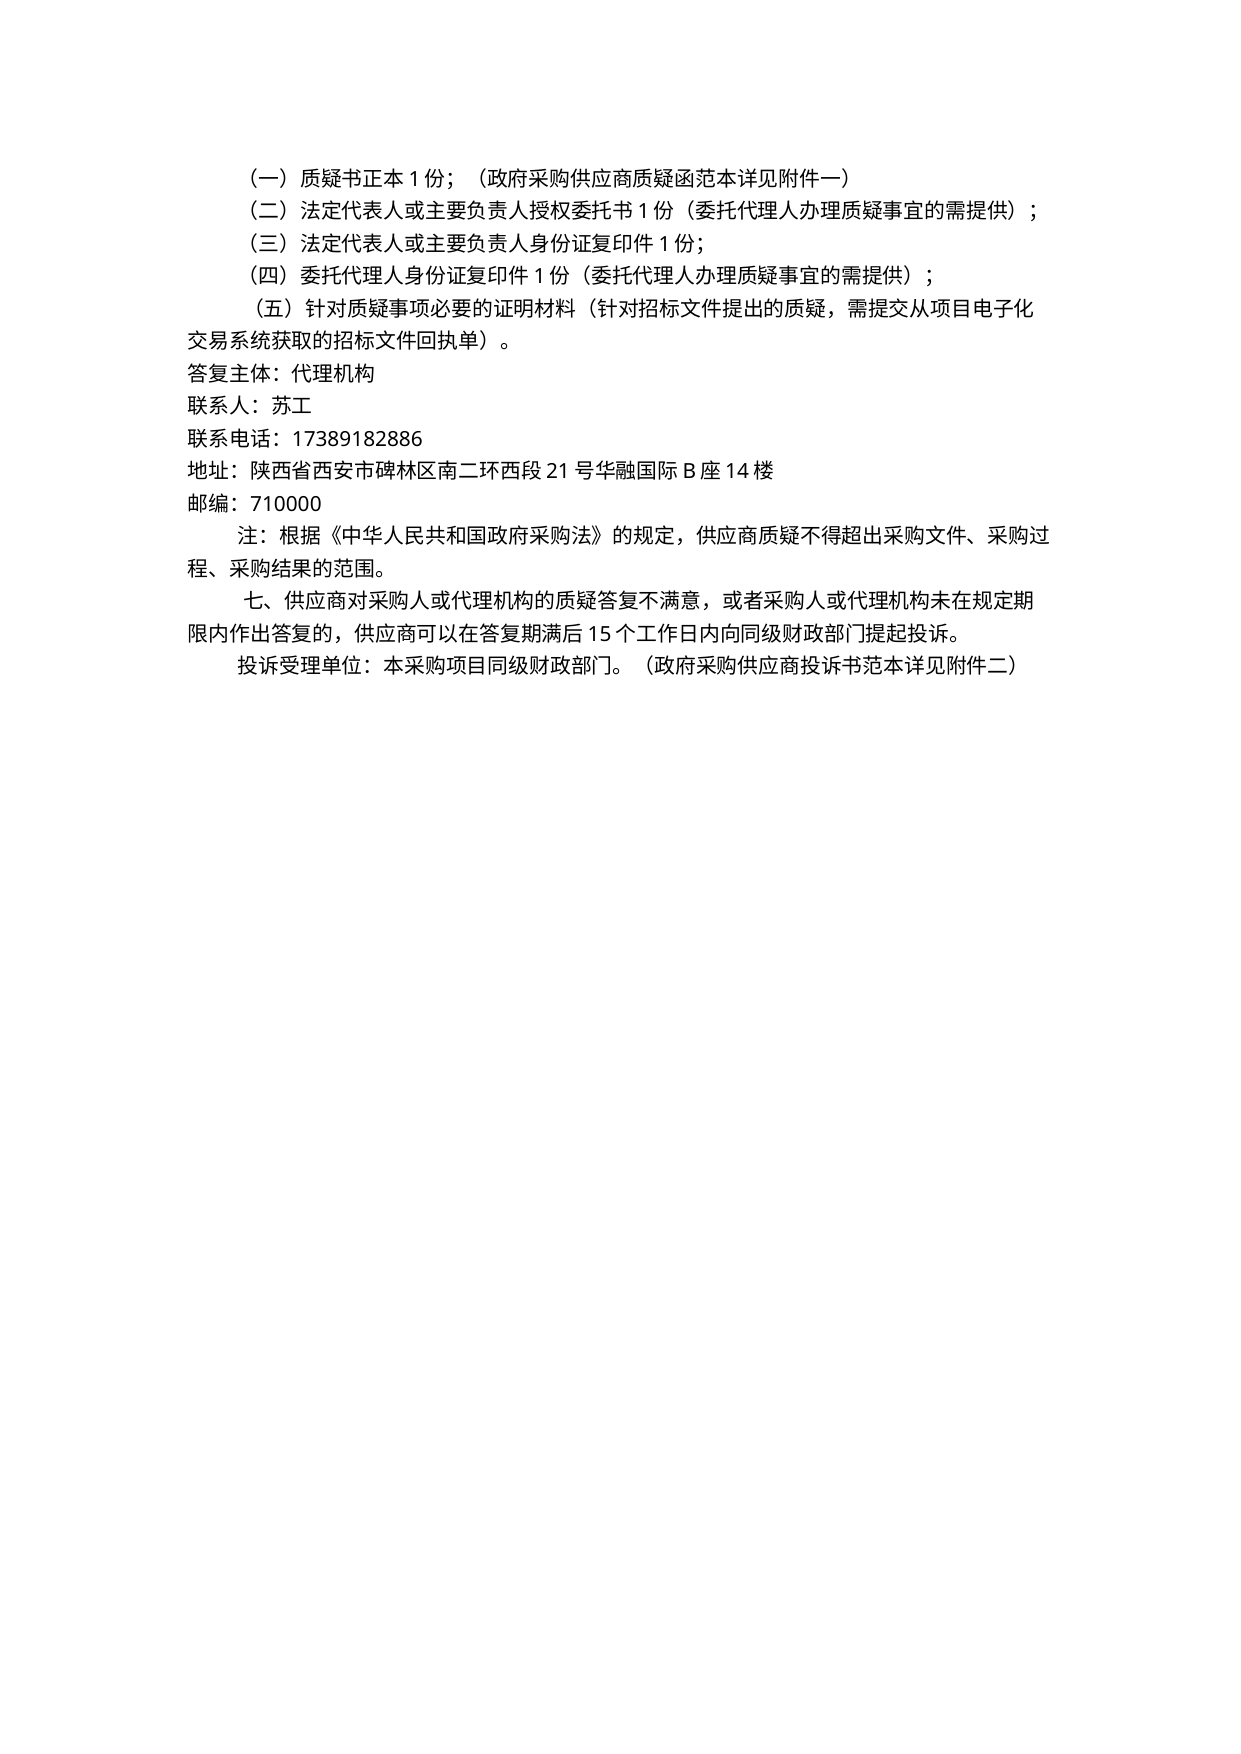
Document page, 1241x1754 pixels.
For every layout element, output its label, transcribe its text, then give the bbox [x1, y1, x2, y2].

text （五）针对质疑事项必要的证明材料（针对招标文件提出的质疑，需提交从项目电子化交易系统获取的招标文件回执单）。 [187, 292, 1053, 357]
text 注：根据《中华人民共和国政府采购法》的规定，供应商质疑不得超出采购文件、采购过程、采购结果的范围。 [187, 519, 1053, 584]
text 地址：陕西省西安市碑林区南二环西段21号华融国际B座14楼 [187, 454, 1053, 487]
text 邮编：710000 [187, 487, 1053, 519]
text 七、供应商对采购人或代理机构的质疑答复不满意，或者采购人或代理机构未在规定期限内作出答复的，供应商可以在答复期满后15个工作日内向同级财政部门提起投诉。 [187, 584, 1053, 649]
text 投诉受理单位：本采购项目同级财政部门。（政府采购供应商投诉书范本详见附件二） [187, 649, 1053, 682]
text 联系人：苏工 [187, 389, 1053, 422]
text （三）法定代表人或主要负责人身份证复印件1份； [187, 227, 1053, 259]
text （二）法定代表人或主要负责人授权委托书1份（委托代理人办理质疑事宜的需提供）； [187, 194, 1053, 227]
text （四）委托代理人身份证复印件1份（委托代理人办理质疑事宜的需提供）； [187, 259, 1053, 292]
text 联系电话：17389182886 [187, 422, 1053, 454]
text （一）质疑书正本1份；（政府采购供应商质疑函范本详见附件一） [187, 162, 1053, 194]
text 答复主体：代理机构 [187, 357, 1053, 389]
